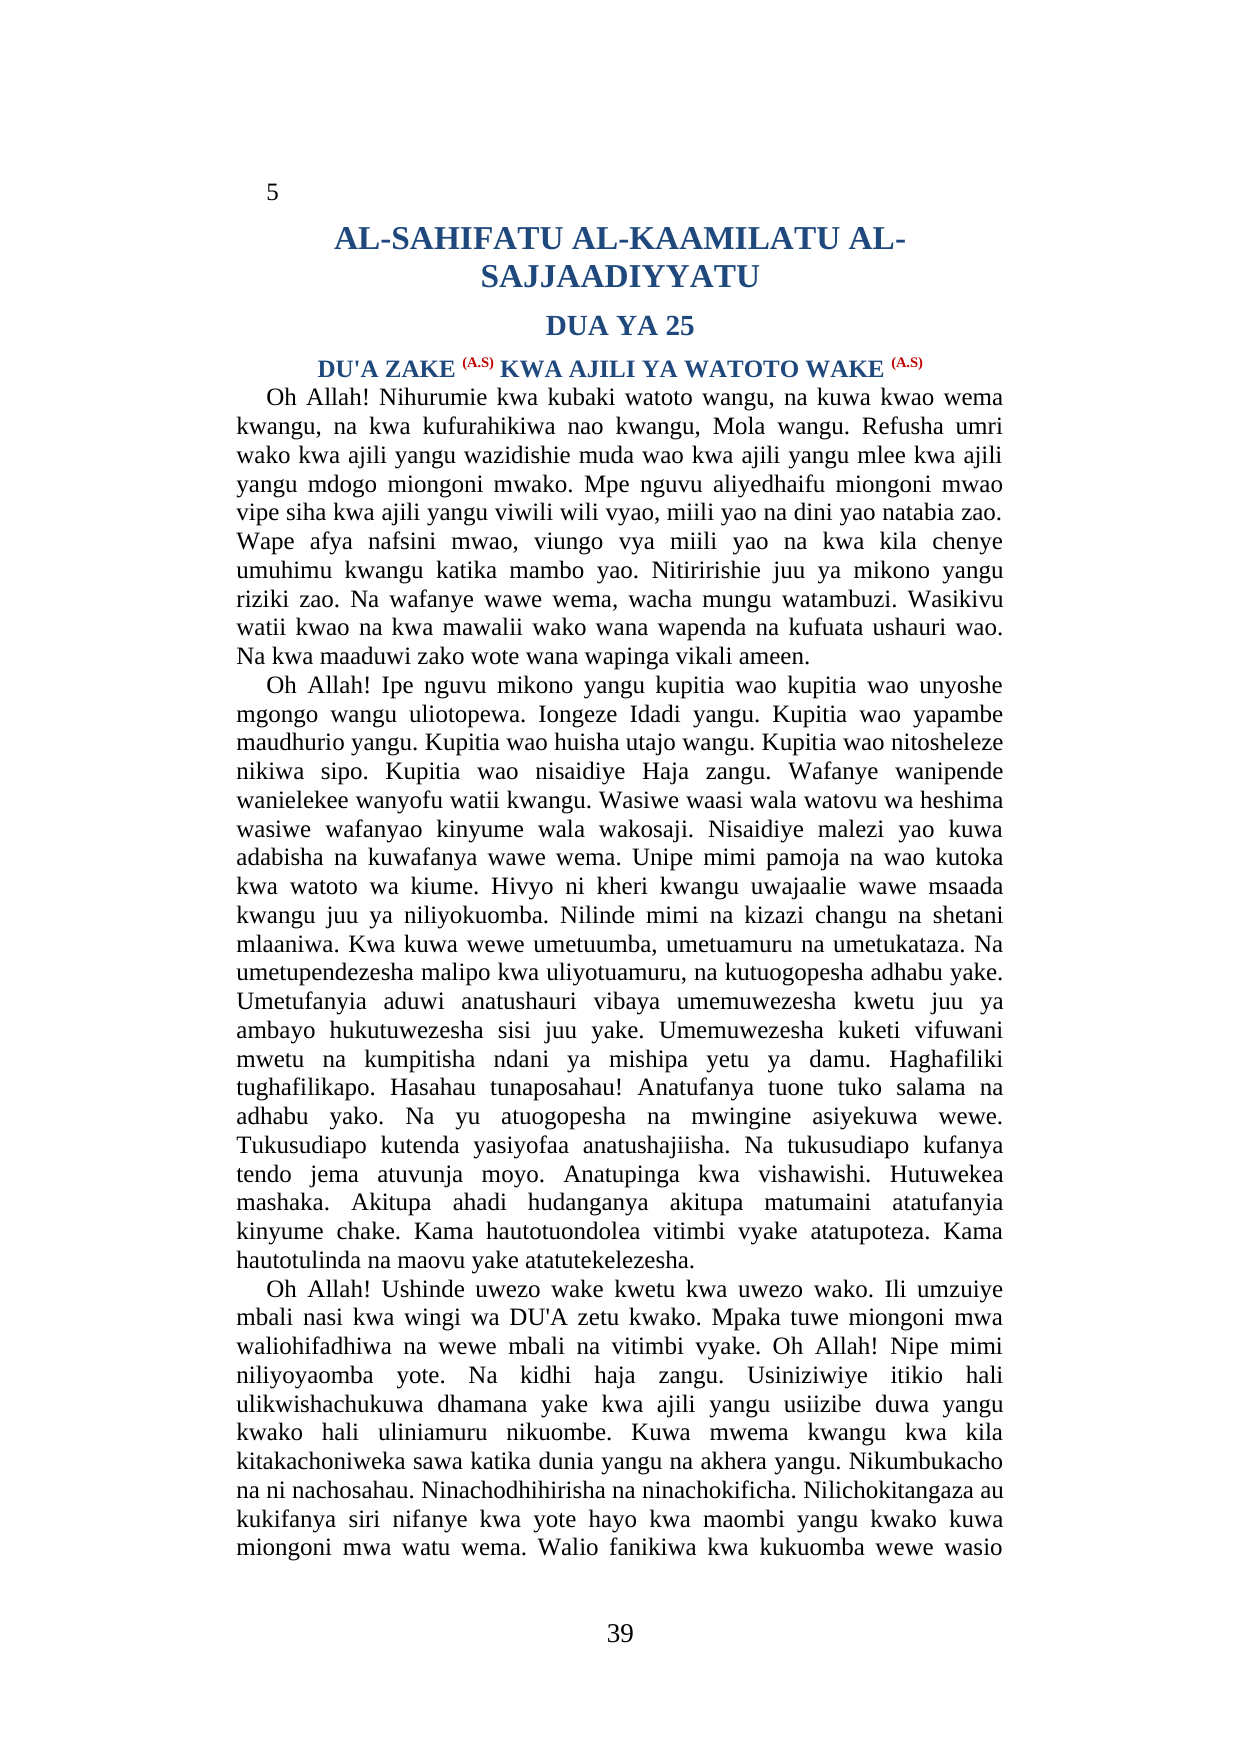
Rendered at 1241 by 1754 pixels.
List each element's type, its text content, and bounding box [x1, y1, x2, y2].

subtitle DUA YA 25 [236, 308, 1004, 341]
text Oh Allah! Nihurumie kwa kubaki watoto wangu, na kuwa kwao wema kwangu, na kwa kufurahikiwa nao kwangu, Mola wangu. Refusha umri wako kwa ajili yangu wazidishie muda wao kwa ajili yangu mlee kwa ajili yangu mdogo miongoni mwako. Mpe nguvu aliyedhaifu miongoni mwao vipe siha kwa ajili yangu viwili wili vyao, miili yao na dini yao natabia zao. Wape afya nafsini mwao, viungo vya miili yao na kwa kila chenye umuhimu kwangu katika mambo yao. Nitiririshie juu ya mikono yangu riziki zao. Na wafanye wawe wema, wacha mungu watambuzi. Wasikivu watii kwao na kwa mawalii wako wana wapenda na kufuata ushauri wao. Na kwa maaduwi zako wote wana wapinga vikali ameen. [236, 382, 1004, 670]
subtitle DU'A ZAKE (A.S) KWA AJILI YA WATOTO WAKE (A.S) [236, 354, 1004, 382]
subtitle AL-SAHIFATU AL-KAAMILATU AL-SAJJAADIYYATU [236, 218, 1004, 295]
text 5 [236, 177, 1004, 206]
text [236, 1274, 1004, 1561]
text Oh Allah! Ipe nguvu mikono yangu kupitia wao kupitia wao unyoshe mgongo wangu uliotopewa. Iongeze Idadi yangu. Kupitia wao yapambe maudhurio yangu. Kupitia wao huisha utajo wangu. Kupitia wao nitosheleze nikiwa sipo. Kupitia wao nisaidiye Haja zangu. Wafanye wanipende wanielekee wanyofu watii kwangu. Wasiwe waasi wala watovu wa heshima wasiwe wafanyao kinyume wala wakosaji. Nisaidiye malezi yao kuwa adabisha na kuwafanya wawe wema. Unipe mimi pamoja na wao kutoka kwa watoto wa kiume. Hivyo ni kheri kwangu uwajaalie wawe msaada kwangu juu ya niliyokuomba. Nilinde mimi na kizazi changu na shetani mlaaniwa. Kwa kuwa wewe umetuumba, umetuamuru na umetukataza. Na umetupendezesha malipo kwa uliyotuamuru, na kutuogopesha adhabu yake. Umetufanyia aduwi anatushauri vibaya umemuwezesha kwetu juu ya ambayo hukutuwezesha sisi juu yake. Umemuwezesha kuketi vifuwani mwetu na kumpitisha ndani ya mishipa yetu ya damu. Haghafiliki tughafilikapo. Hasahau tunaposahau! Anatufanya tuone tuko salama na adhabu yako. Na yu atuogopesha na mwingine asiyekuwa wewe. Tukusudiapo kutenda yasiyofaa anatushajiisha. Na tukusudiapo kufanya tendo jema atuvunja moyo. Anatupinga kwa vishawishi. Hutuwekea mashaka. Akitupa ahadi hudanganya akitupa matumaini atatufanyia kinyume chake. Kama hautotuondolea vitimbi vyake atatupoteza. Kama hautotulinda na maovu yake atatutekelezesha. [236, 670, 1004, 1274]
